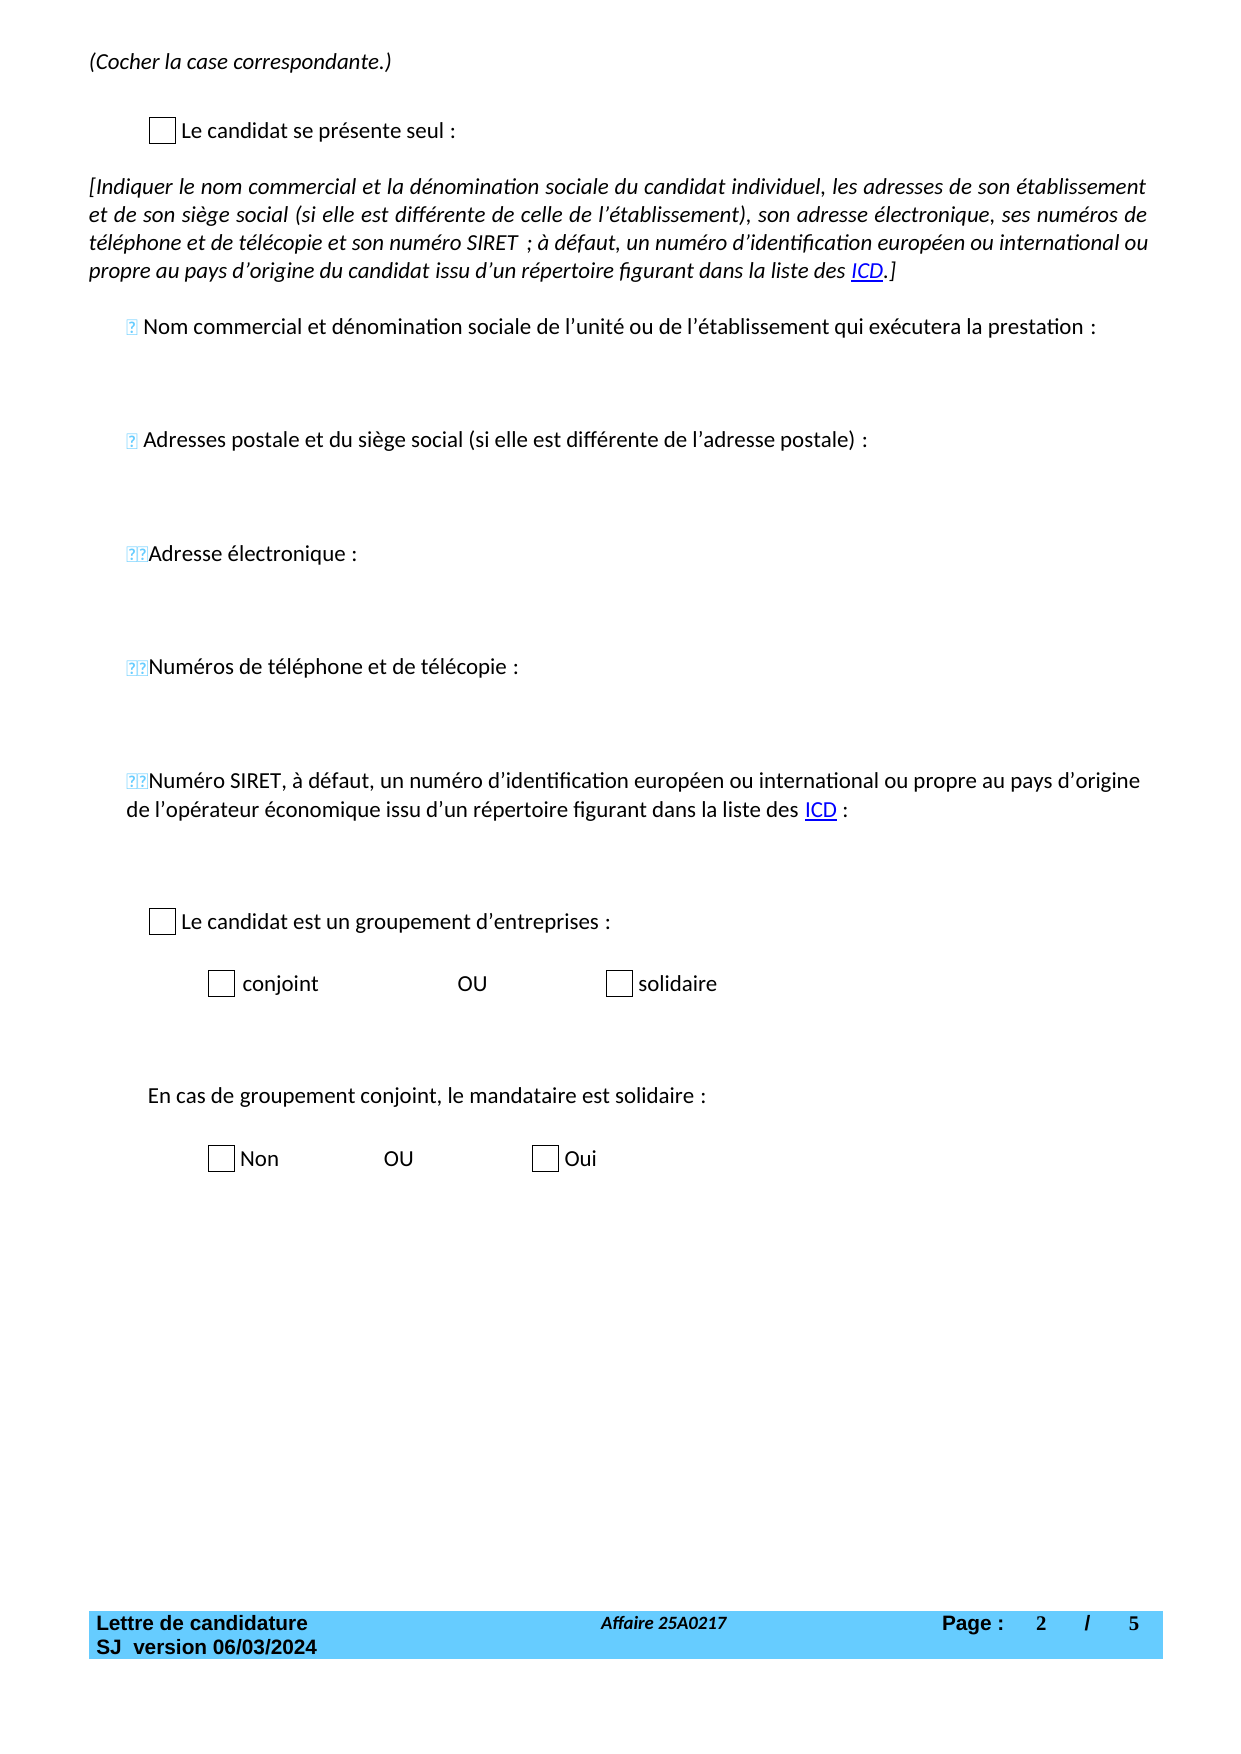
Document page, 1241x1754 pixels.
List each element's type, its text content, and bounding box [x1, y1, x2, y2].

text [Indiquer le nom commercial et la dénomination sociale du candidat individuel, les adresses de son établissement et de son siège social (si elle est différente de celle de l’établissement), son adresse électronique, ses numéros de téléphone et de télécopie et son numéro SIRET ; à défaut, un numéro d’identification européen ou international ou propre au pays d’origine du candidat issu d’un répertoire figurant dans la liste des ICD.] [89, 172, 1152, 284]
text conjoint OU solidaire [148, 969, 1152, 997]
text Le candidat est un groupement d’entreprises : [89, 907, 1152, 935]
text Adresse électronique : [126, 539, 1152, 568]
text  Adresses postale et du siège social (si elle est différente de l’adresse postale) : [126, 425, 1152, 455]
text Le candidat se présente seul : [148, 116, 1152, 144]
text (Cocher la case correspondante.) [89, 47, 1152, 75]
text En cas de groupement conjoint, le mandataire est solidaire : [89, 1082, 1152, 1109]
text Non OU Oui [148, 1144, 1152, 1172]
text Numéros de téléphone et de télécopie : [126, 652, 1152, 682]
text  Nom commercial et dénomination sociale de l’unité ou de l’établissement qui exécutera la prestation : [126, 312, 1152, 341]
text Numéro SIRET, à défaut, un numéro d’identification européen ou international ou propre au pays d’origine de l’opérateur économique issu d’un répertoire figurant dans la liste des ICD : [126, 766, 1152, 823]
